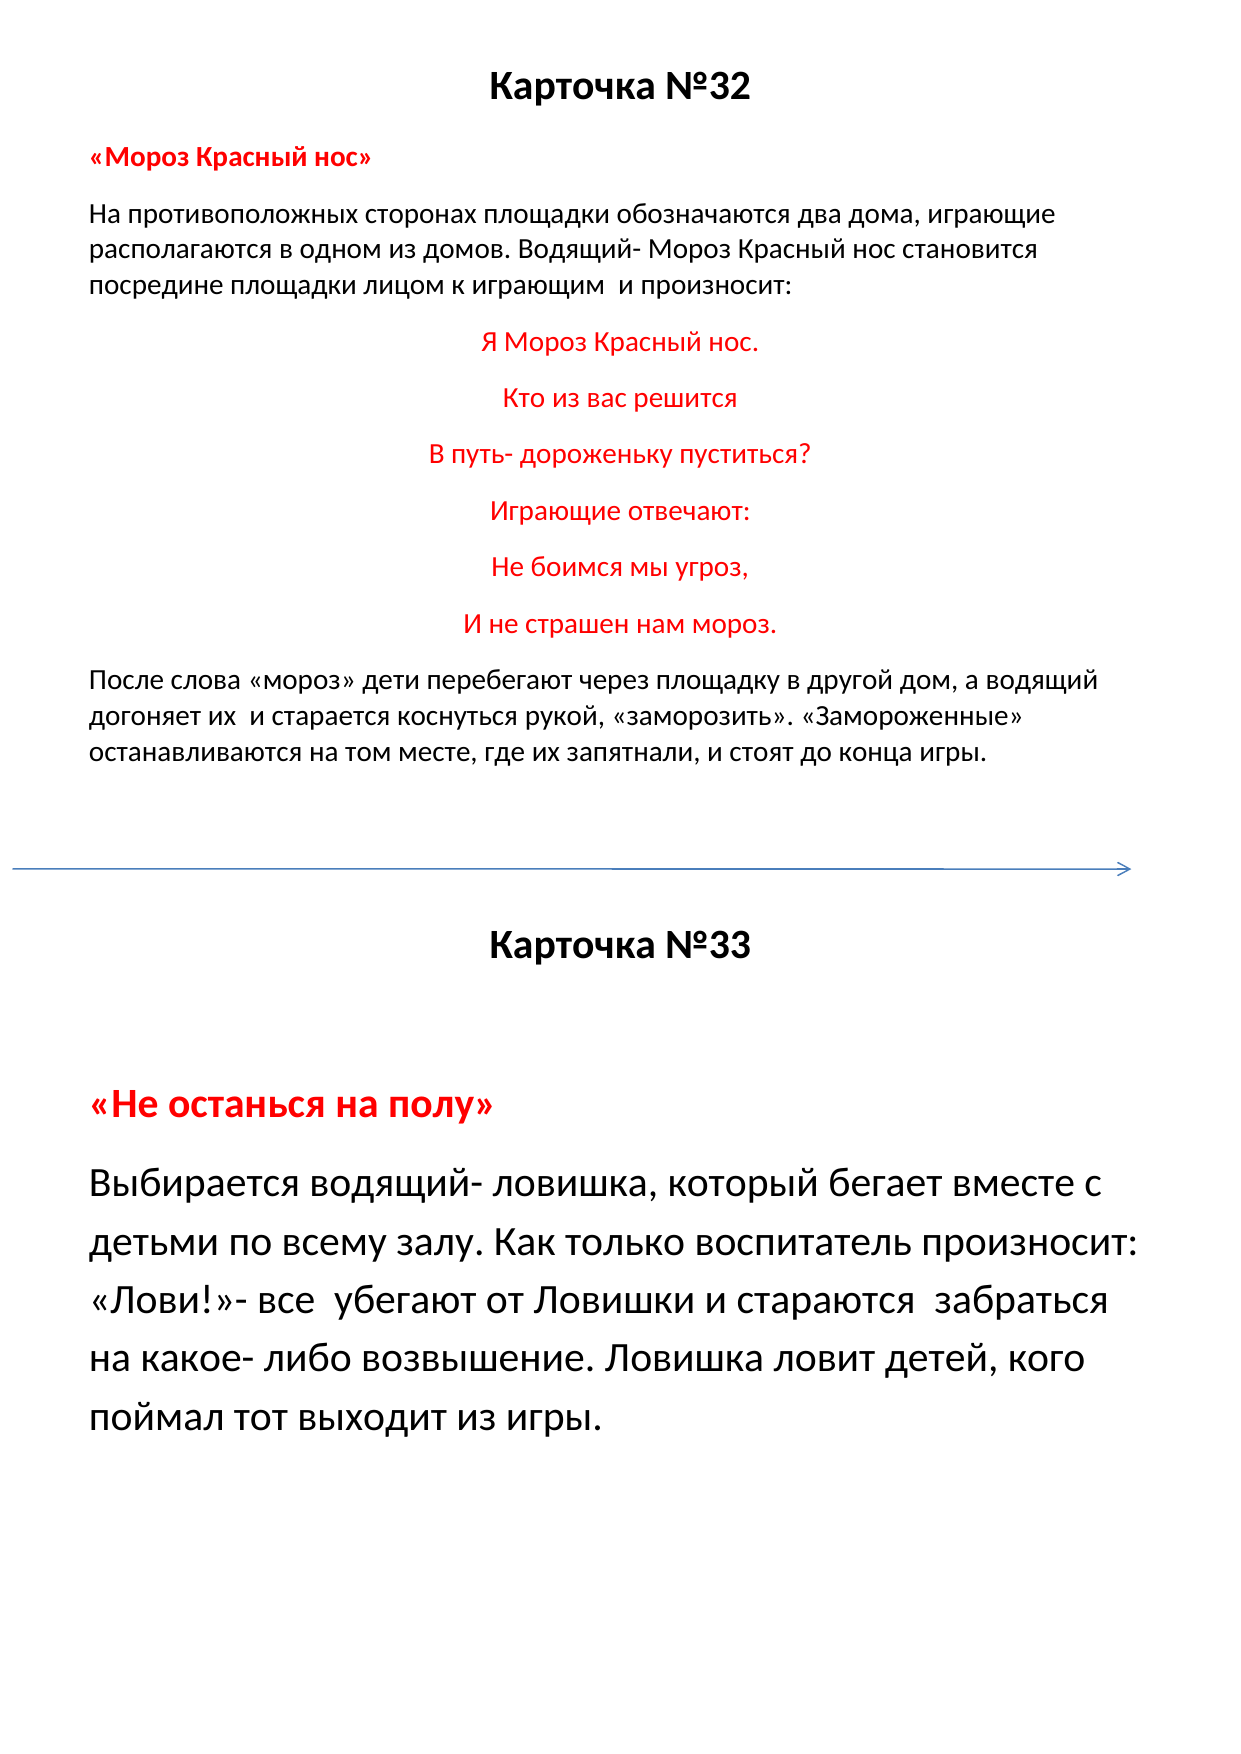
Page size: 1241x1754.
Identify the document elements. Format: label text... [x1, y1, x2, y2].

text И не страшен нам мороз. [89, 605, 1152, 641]
text На противоположных сторонах площадки обозначаются два дома, играющие располагаются в одном из домов. Водящий- Мороз Красный нос становится посредине площадки лицом к играющим и произносит: [89, 195, 1152, 302]
text Не боимся мы угроз, [89, 548, 1152, 584]
text После слова «мороз» дети перебегают через площадку в другой дом, а водящий догоняет их и старается коснуться рукой, «заморозить». «Замороженные» останавливаются на том месте, где их запятнали, и стоят до конца игры. [89, 661, 1152, 768]
text «Не останься на полу» [89, 1077, 1152, 1128]
text «Мороз Красный нос» [89, 138, 1152, 174]
text В путь- дороженьку пуститься? [89, 436, 1152, 471]
text Кто из вас решится [89, 379, 1152, 415]
text Выбирается водящий- ловишка, который бегает вместе с детьми по всему залу. Как только воспитатель произносит: «Лови!»- все убегают от Ловишки и стараются забраться на какое- либо возвышение. Ловишка ловит детей, кого поймал тот выходит из игры. [89, 1156, 1152, 1441]
text Я Мороз Красный нос. [89, 323, 1152, 358]
text Играющие отвечают: [89, 492, 1152, 528]
text Карточка №32 [89, 59, 1152, 110]
text Карточка №33 [89, 918, 1152, 969]
